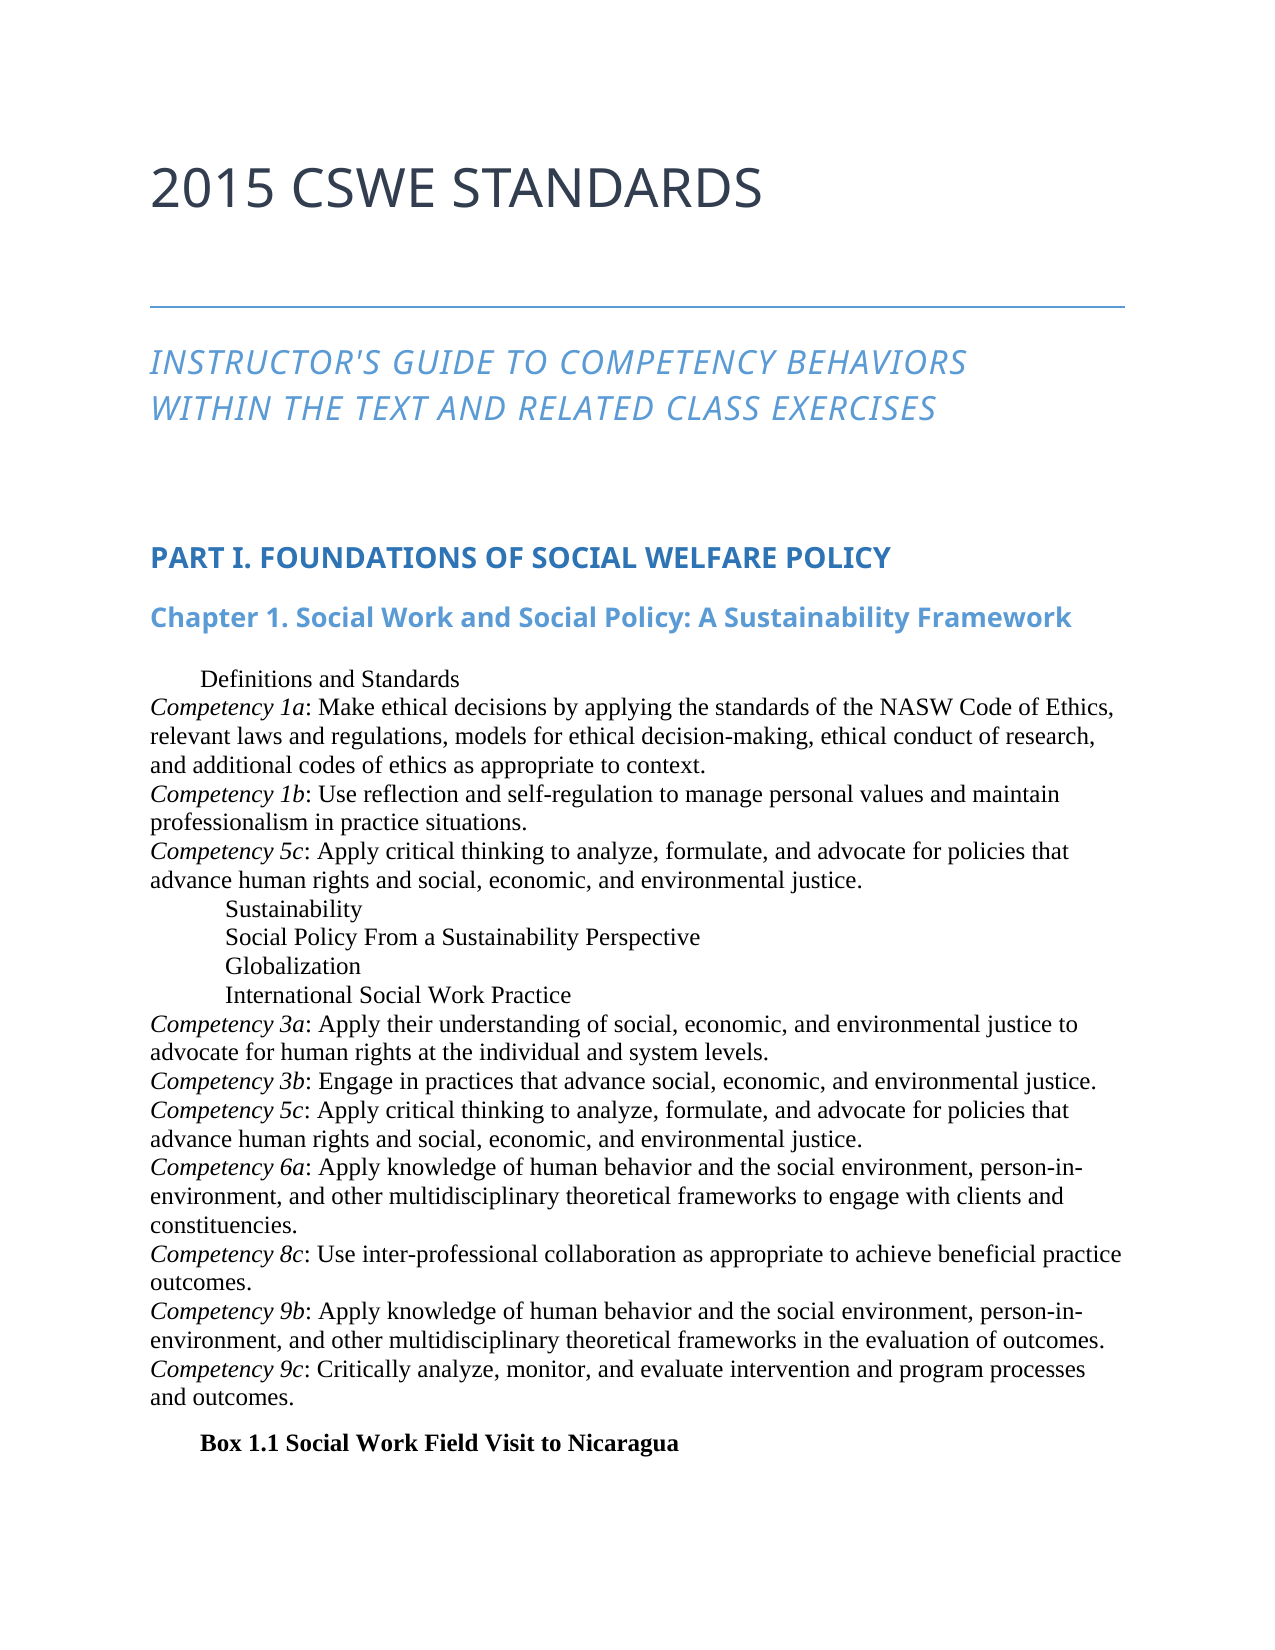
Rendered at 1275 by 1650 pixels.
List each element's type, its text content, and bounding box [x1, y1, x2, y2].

text Definitions and Standards [200, 664, 1125, 692]
subtitle PART I. FOUNDATIONS OF SOCIAL WELFARE POLICY [150, 537, 1125, 577]
subtitle INSTRUCTOR'S GUIDE TO COMPETENCY BEHAVIORS [150, 339, 1125, 384]
title 2015 CSWE STANDARDS [150, 150, 1125, 224]
subtitle Chapter 1. Social Work and Social Policy: A Sustainability Framework [150, 598, 1125, 635]
text Competency 1a: Make ethical decisions by applying the standards of the NASW Code of Ethics, relevant laws and regulations, models for ethical decision-making, ethical conduct of research, and additional codes of ethics as appropriate to context. Competency 1b: Use reflection and self-regulation to manage personal values and maintain professionalism in practice situations. Competency 5c: Apply critical thinking to analyze, formulate, and advocate for policies that advance human rights and social, economic, and environmental justice. Sustainability Social Policy From a Sustainability Perspective Globalization International Social Work Practice Competency 3a: Apply their understanding of social, economic, and environmental justice to advocate for human rights at the individual and system levels. Competency 3b: Engage in practices that advance social, economic, and environmental justice. Competency 5c: Apply critical thinking to analyze, formulate, and advocate for policies that advance human rights and social, economic, and environmental justice. Competency 6a: Apply knowledge of human behavior and the social environment, person-in-environment, and other multidisciplinary theoretical frameworks to engage with clients and constituencies. Competency 8c: Use inter-professional collaboration as appropriate to achieve beneficial practice outcomes. Competency 9b: Apply knowledge of human behavior and the social environment, person-in-environment, and other multidisciplinary theoretical frameworks in the evaluation of outcomes. Competency 9c: Critically analyze, monitor, and evaluate intervention and program processes and outcomes. [150, 692, 1125, 1411]
subtitle WITHIN THE TEXT AND RELATED CLASS EXERCISES [150, 384, 1125, 430]
text Box 1.1 Social Work Field Visit to Nicaragua [200, 1428, 1125, 1456]
